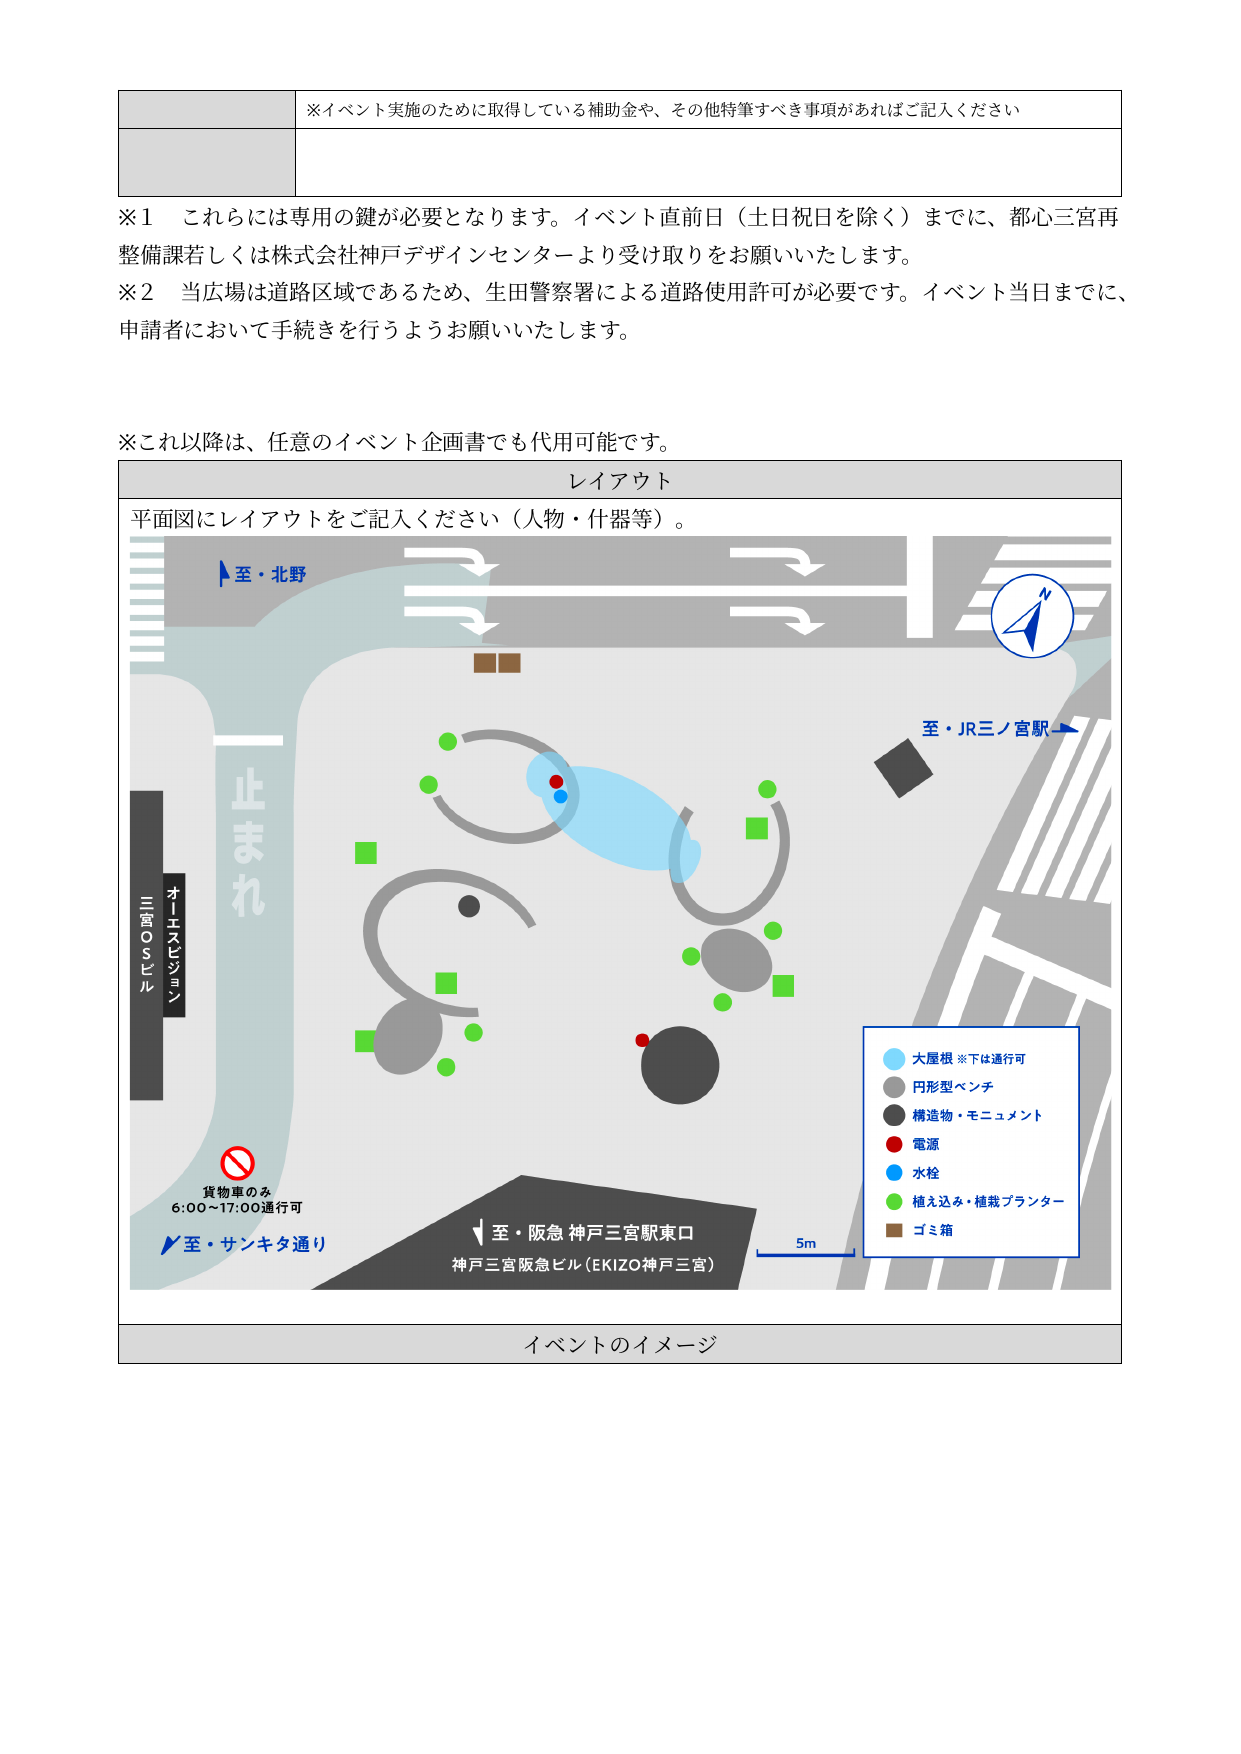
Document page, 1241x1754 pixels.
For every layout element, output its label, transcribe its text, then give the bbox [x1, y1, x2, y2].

text ※これ以降は、任意のイベント企画書でも代用可能です。 [118, 422, 1122, 460]
table_header レイアウト [119, 461, 1121, 498]
table_cell イベントのイメージ [119, 1325, 1121, 1363]
text ※１ これらには専用の鍵が必要となります。イベント直前日（土日祝日を除く）までに、都心三宮再整備課若しくは株式会社神戸デザインセンターより受け取りをお願いいたします。 [118, 197, 1122, 272]
text ※２ 当広場は道路区域であるため、生田警察署による道路使用許可が必要です。イベント当日までに、申請者において手続きを行うようお願いいたします。 [118, 272, 1122, 347]
table_cell 平面図にレイアウトをご記入ください（人物・什器等）。 [119, 499, 1121, 1324]
picture [129, 536, 1112, 1290]
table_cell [296, 91, 1121, 128]
table_cell [296, 129, 1121, 196]
table_cell 備考 [119, 91, 295, 128]
table_cell [119, 129, 295, 196]
